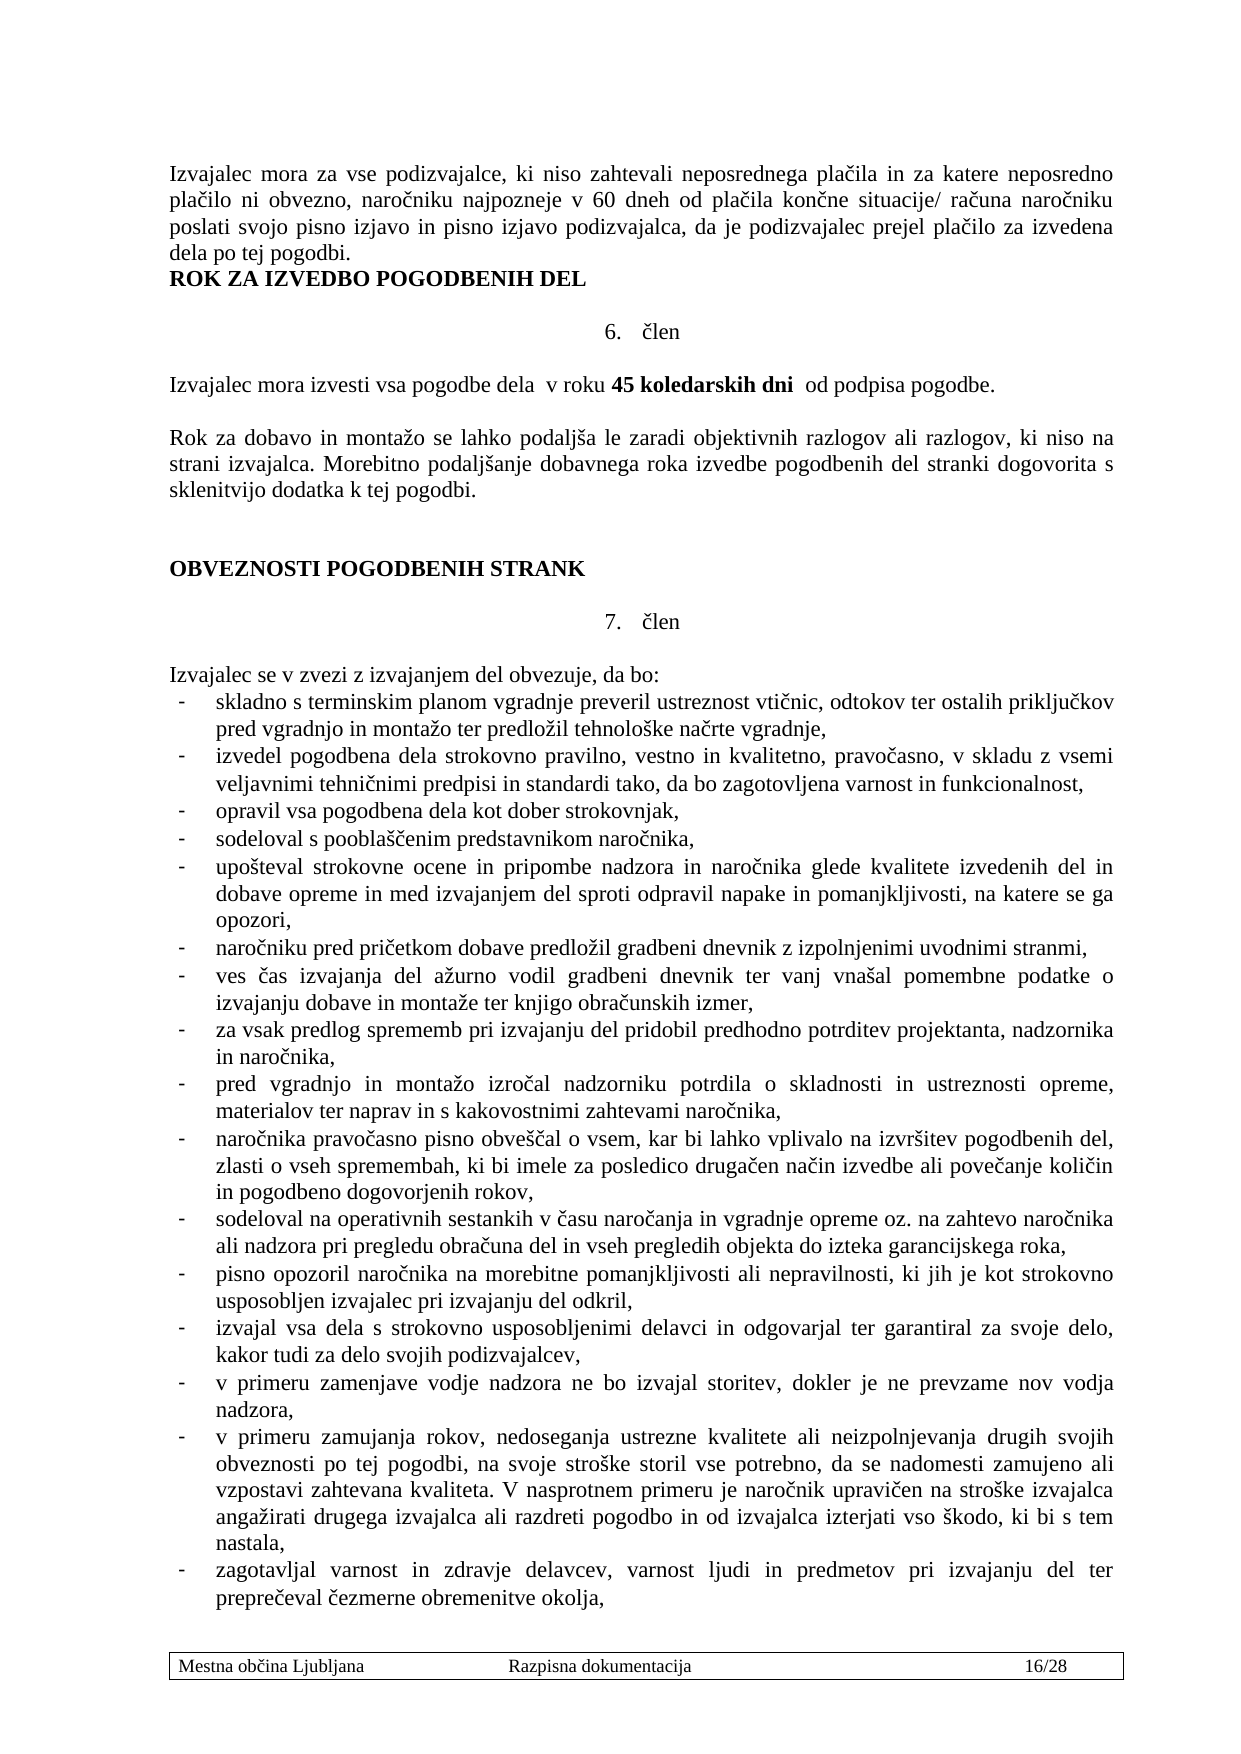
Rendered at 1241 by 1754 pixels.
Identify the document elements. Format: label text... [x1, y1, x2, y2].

list opravil vsa pogodbena dela kot dober strokovnjak, [178, 796, 1115, 824]
list v primeru zamenjave vodje nadzora ne bo izvajal storitev, dokler je ne prevzame nov vodja nadzora, [178, 1368, 1115, 1422]
text ROK ZA IZVEDBO POGODBENIH DEL [169, 266, 1115, 292]
list člen [169, 608, 1115, 634]
list sodeloval na operativnih sestankih v času naročanja in vgradnje opreme oz. na zahtevo naročnika ali nadzora pri pregledu obračuna del in vseh pregledih objekta do izteka garancijskega roka, [178, 1204, 1115, 1259]
list izvedel pogodbena dela strokovno pravilno, vestno in kvalitetno, pravočasno, v skladu z vsemi veljavnimi tehničnimi predpisi in standardi tako, da bo zagotovljena varnost in funkcionalnost, [178, 742, 1115, 796]
list člen [169, 318, 1115, 344]
text OBVEZNOSTI POGODBENIH STRANK [169, 555, 1115, 582]
list naročnika pravočasno pisno obveščal o vsem, kar bi lahko vplivalo na izvršitev pogodbenih del, zlasti o vseh spremembah, ki bi imele za posledico drugačen način izvedbe ali povečanje količin in pogodbeno dogovorjenih rokov, [178, 1124, 1115, 1204]
list izvajal vsa dela s strokovno usposobljenimi delavci in odgovarjal ter garantiral za svoje delo, kakor tudi za delo svojih podizvajalcev, [178, 1313, 1115, 1368]
list skladno s terminskim planom vgradnje preveril ustreznost vtičnic, odtokov ter ostalih priključkov pred vgradnjo in montažo ter predložil tehnološke načrte vgradnje, [178, 687, 1115, 742]
text Izvajalec se v zvezi z izvajanjem del obvezuje, da bo: [169, 661, 1115, 687]
list v primeru zamujanja rokov, nedoseganja ustrezne kvalitete ali neizpolnjevanja drugih svojih obveznosti po tej pogodbi, na svoje stroške storil vse potrebno, da se nadomesti zamujeno ali vzpostavi zahtevana kvaliteta. V nasprotnem primeru je naročnik upravičen na stroške izvajalca angažirati drugega izvajalca ali razdreti pogodbo in od izvajalca izterjati vso škodo, ki bi s tem nastala, [178, 1422, 1115, 1556]
list sodeloval s pooblaščenim predstavnikom naročnika, [178, 824, 1115, 852]
text Izvajalec mora za vse podizvajalce, ki niso zahtevali neposrednega plačila in za katere neposredno plačilo ni obvezno, naročniku najpozneje v 60 dneh od plačila končne situacije/ računa naročniku poslati svojo pisno izjavo in pisno izjavo podizvajalca, da je podizvajalec prejel plačilo za izvedena dela po tej pogodbi. [169, 160, 1115, 266]
list upošteval strokovne ocene in pripombe nadzora in naročnika glede kvalitete izvedenih del in dobave opreme in med izvajanjem del sproti odpravil napake in pomanjkljivosti, na katere se ga opozori, [178, 852, 1115, 933]
list zagotavljal varnost in zdravje delavcev, varnost ljudi in predmetov pri izvajanju del ter preprečeval čezmerne obremenitve okolja, [178, 1556, 1115, 1610]
list pred vgradnjo in montažo izročal nadzorniku potrdila o skladnosti in ustreznosti opreme, materialov ter naprav in s kakovostnimi zahtevami naročnika, [178, 1069, 1115, 1124]
list ves čas izvajanja del ažurno vodil gradbeni dnevnik ter vanj vnašal pomembne podatke o izvajanju dobave in montaže ter knjigo obračunskih izmer, [178, 961, 1115, 1015]
text Izvajalec mora izvesti vsa pogodbe dela v roku 45 koledarskih dni od podpisa pogodbe. [169, 371, 1115, 397]
text Rok za dobavo in montažo se lahko podaljša le zaradi objektivnih razlogov ali razlogov, ki niso na strani izvajalca. Morebitno podaljšanje dobavnega roka izvedbe pogodbenih del stranki dogovorita s sklenitvijo dodatka k tej pogodbi. [169, 424, 1115, 503]
list naročniku pred pričetkom dobave predložil gradbeni dnevnik z izpolnjenimi uvodnimi stranmi, [178, 933, 1115, 961]
list pisno opozoril naročnika na morebitne pomanjkljivosti ali nepravilnosti, ki jih je kot strokovno usposobljen izvajalec pri izvajanju del odkril, [178, 1259, 1115, 1313]
list za vsak predlog sprememb pri izvajanju del pridobil predhodno potrditev projektanta, nadzornika in naročnika, [178, 1015, 1115, 1069]
